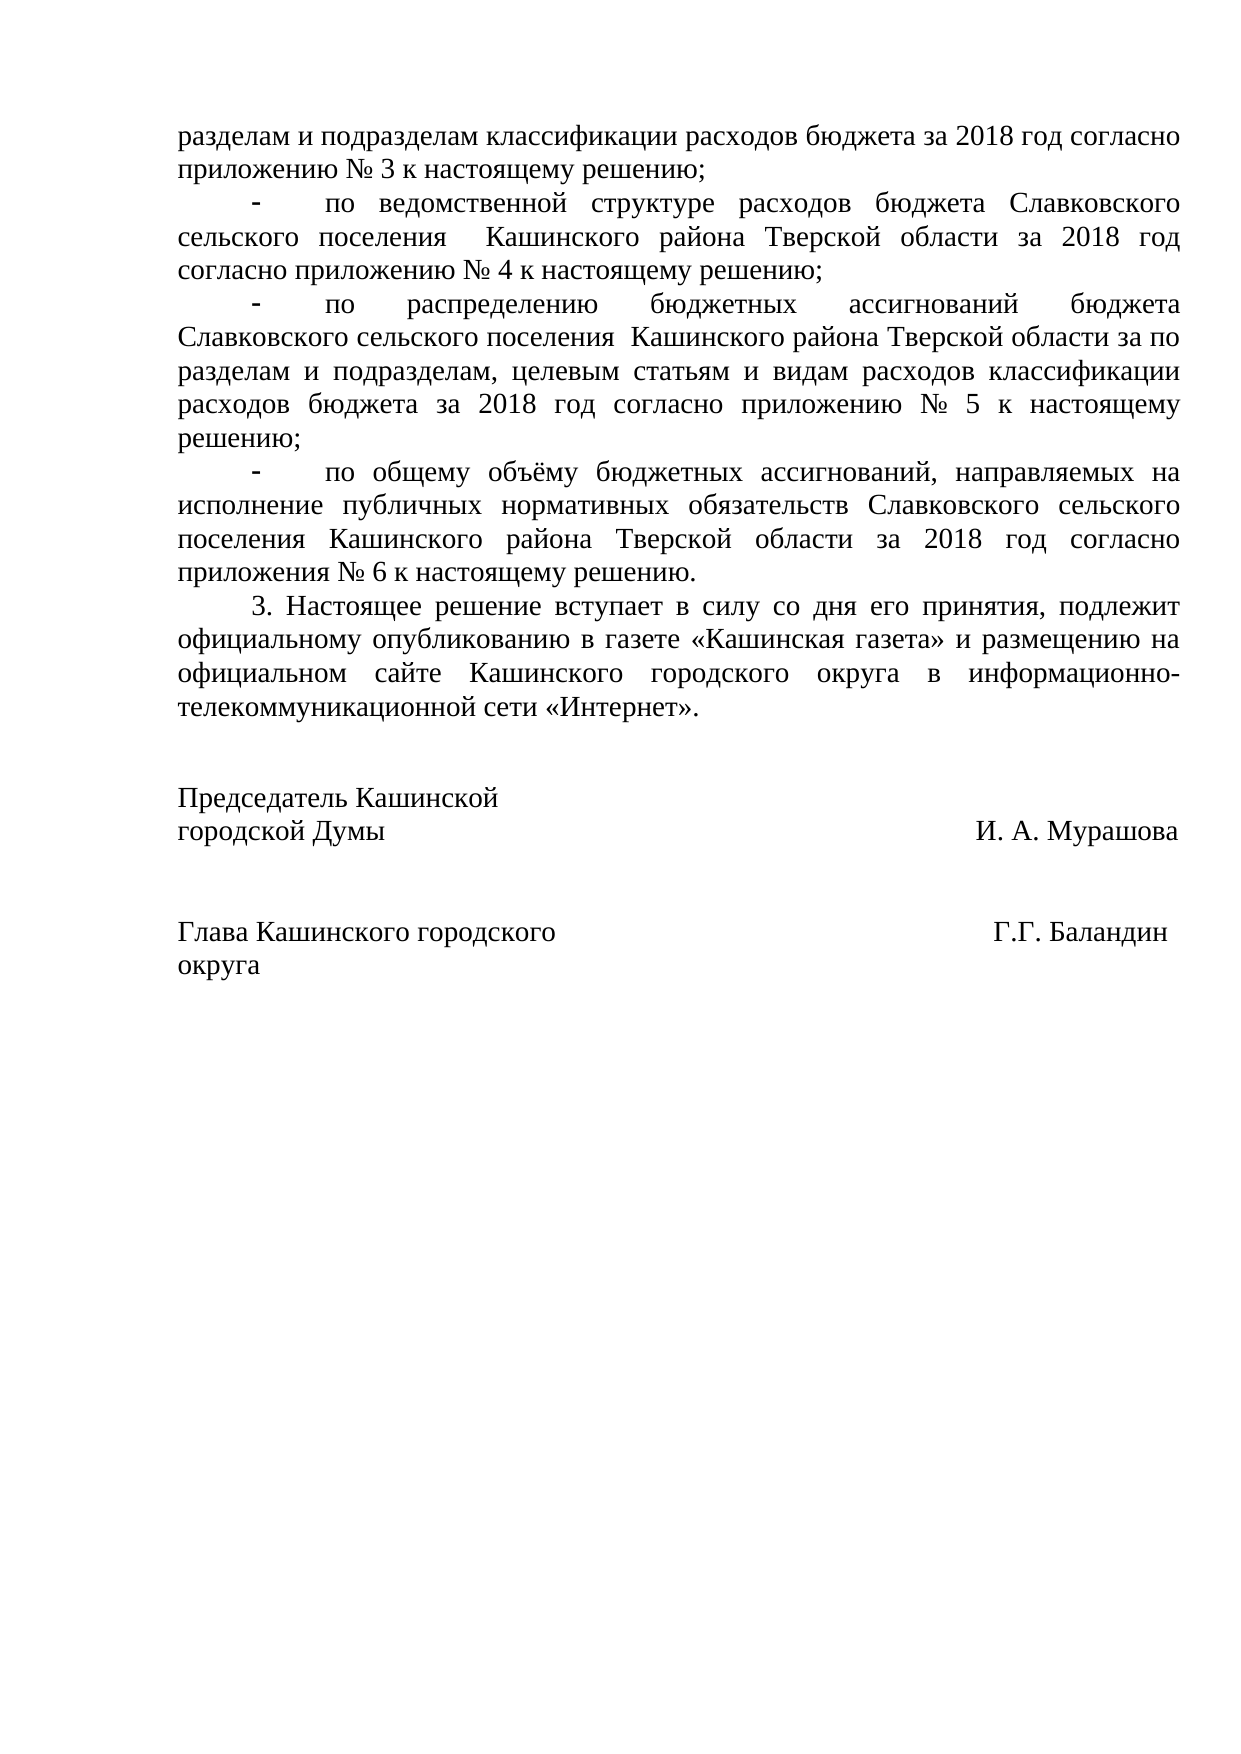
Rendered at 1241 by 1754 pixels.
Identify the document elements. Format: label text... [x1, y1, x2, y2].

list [177, 118, 1181, 185]
text 3. Настоящее решение вступает в силу со дня его принятия, подлежит официальному опубликованию в газете «Кашинская газета» и размещению на официальном сайте Кашинского городского округа в информационно-телекоммуникационной сети «Интернет». [177, 588, 1181, 722]
text Глава Кашинского городского Г.Г. Баландин [177, 914, 1181, 947]
list по распределению бюджетных ассигнований бюджета Славковского сельского поселения Кашинского района Тверской области за по разделам и подразделам, целевым статьям и видам расходов классификации расходов бюджета за 2018 год согласно приложению № 5 к настоящему решению; [177, 286, 1181, 454]
list по общему объёму бюджетных ассигнований, направляемых на исполнение публичных нормативных обязательств Славковского сельского поселения Кашинского района Тверской области за 2018 год согласно приложения № 6 к настоящему решению. [177, 454, 1181, 588]
text городской Думы И. А. Мурашова [177, 813, 1181, 847]
list по ведомственной структуре расходов бюджета Славковского сельского поселения Кашинского района Тверской области за 2018 год согласно приложению № 4 к настоящему решению; [177, 185, 1181, 286]
text округа [177, 947, 1181, 981]
text Председатель Кашинской [177, 780, 1181, 813]
